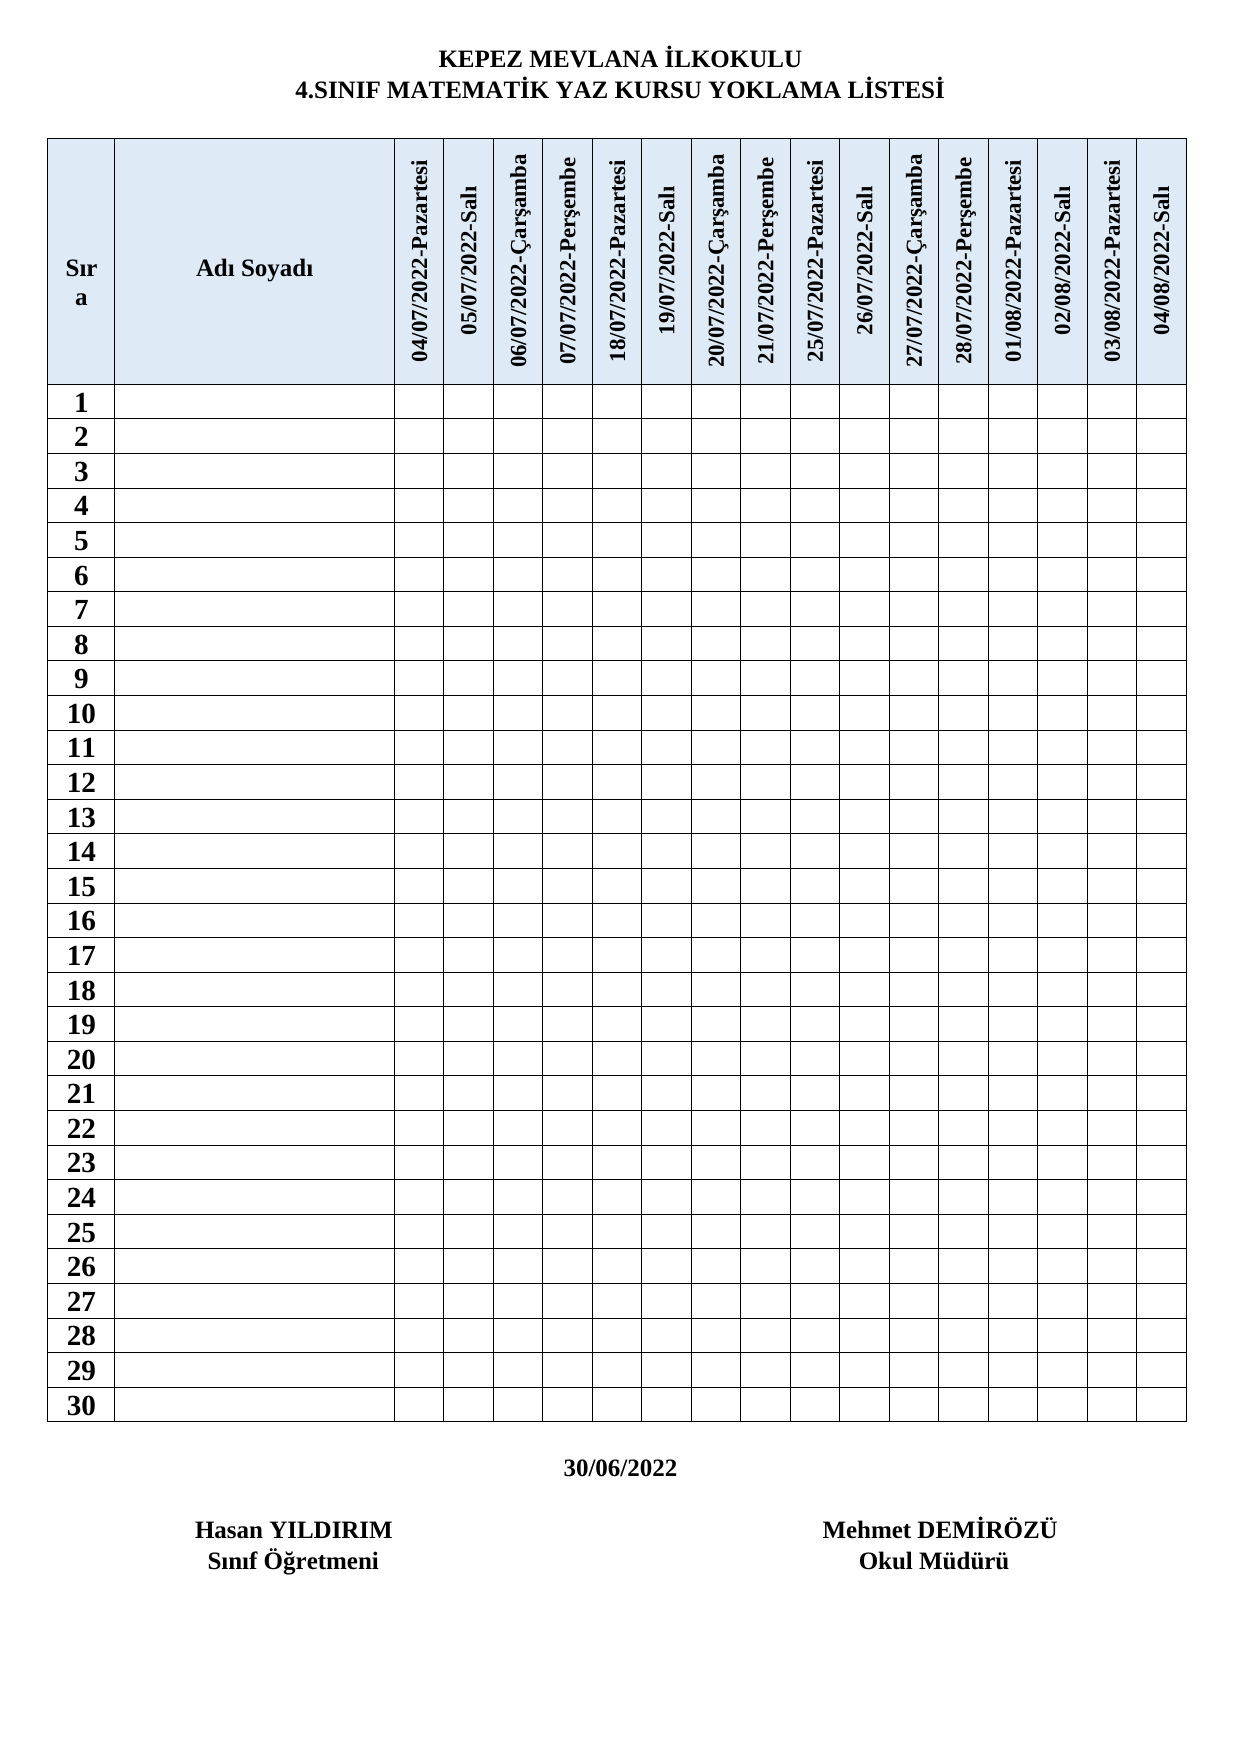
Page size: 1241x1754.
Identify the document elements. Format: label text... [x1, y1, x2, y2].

table_cell [890, 1388, 938, 1421]
table_cell [395, 973, 443, 1006]
table_cell [840, 385, 889, 418]
table_cell [1137, 765, 1186, 799]
table_cell [1038, 904, 1087, 937]
table_cell [989, 523, 1037, 557]
table_header 21/07/2022-Perşembe [741, 139, 790, 384]
table_cell [494, 419, 542, 453]
table_cell [939, 1249, 988, 1283]
table_cell [642, 1353, 691, 1387]
table_cell [1137, 1249, 1186, 1283]
table_cell [791, 1215, 839, 1248]
table_cell [1088, 558, 1136, 591]
table_cell [115, 1111, 394, 1144]
table_cell [1088, 627, 1136, 660]
table_cell [395, 696, 443, 729]
table_cell [642, 1042, 691, 1075]
table_cell [939, 1319, 988, 1352]
table_cell [115, 558, 394, 591]
table_cell [989, 1076, 1037, 1110]
table_cell [741, 1076, 790, 1110]
table_cell [840, 1007, 889, 1041]
table_cell 10 [48, 696, 114, 729]
table_cell [741, 834, 790, 868]
table_cell [593, 1284, 641, 1317]
table_cell [692, 765, 740, 799]
table_cell [692, 592, 740, 626]
table_cell [939, 558, 988, 591]
table_cell [989, 1319, 1037, 1352]
table_cell [692, 1146, 740, 1179]
table_cell [593, 696, 641, 729]
table_cell [741, 1180, 790, 1214]
table_cell [791, 1180, 839, 1214]
table_cell [890, 1180, 938, 1214]
table_cell [395, 454, 443, 487]
table_cell [444, 1146, 493, 1179]
table_cell [543, 1146, 592, 1179]
table_cell [890, 1284, 938, 1317]
table_cell [444, 731, 493, 764]
table_cell [741, 523, 790, 557]
table_cell [642, 1284, 691, 1317]
table_cell [791, 696, 839, 729]
table_cell [115, 1042, 394, 1075]
table_cell [115, 489, 394, 522]
table_cell [494, 1319, 542, 1352]
table_cell [543, 1111, 592, 1144]
table_cell [840, 1388, 889, 1421]
table_cell [1088, 1284, 1136, 1317]
table_cell [840, 1111, 889, 1144]
table_cell [791, 904, 839, 937]
table_cell [840, 938, 889, 972]
table_cell [642, 523, 691, 557]
table_cell [840, 765, 889, 799]
table_cell [1038, 834, 1087, 868]
table_cell [444, 419, 493, 453]
table_cell [791, 973, 839, 1006]
table_cell [642, 938, 691, 972]
table_cell [1038, 627, 1087, 660]
table_cell [1088, 1249, 1136, 1283]
table_cell [692, 1215, 740, 1248]
table_cell [989, 1353, 1037, 1387]
table_cell [989, 696, 1037, 729]
table_cell [890, 592, 938, 626]
table_cell 7 [48, 592, 114, 626]
table_cell [115, 1319, 394, 1352]
table_cell [890, 800, 938, 833]
table_cell [989, 1284, 1037, 1317]
table_cell [840, 558, 889, 591]
table_cell [494, 1076, 542, 1110]
table_cell [791, 869, 839, 902]
table_cell [115, 1249, 394, 1283]
table_cell [593, 661, 641, 695]
table_cell [642, 661, 691, 695]
table_cell [741, 696, 790, 729]
table_cell [890, 454, 938, 487]
table_cell [1038, 1007, 1087, 1041]
table_cell [741, 973, 790, 1006]
table_cell [115, 627, 394, 660]
table_cell [115, 454, 394, 487]
table_cell [741, 558, 790, 591]
table_cell [494, 765, 542, 799]
table_cell [1038, 869, 1087, 902]
table_cell [543, 1388, 592, 1421]
table_cell [840, 800, 889, 833]
table_cell [692, 731, 740, 764]
table_cell [741, 1284, 790, 1317]
table_cell [741, 938, 790, 972]
table_cell [1088, 1353, 1136, 1387]
table_cell [840, 731, 889, 764]
table_cell [890, 869, 938, 902]
table_cell [890, 696, 938, 729]
table_cell [1088, 419, 1136, 453]
table_cell [692, 1042, 740, 1075]
table_cell 30 [48, 1388, 114, 1421]
table_cell [444, 869, 493, 902]
table_cell [543, 523, 592, 557]
table_cell [890, 904, 938, 937]
table_cell [989, 973, 1037, 1006]
table_cell [840, 1076, 889, 1110]
table_cell [444, 696, 493, 729]
table_cell [939, 1388, 988, 1421]
table_cell [791, 523, 839, 557]
table_cell 14 [48, 834, 114, 868]
table_cell [890, 1215, 938, 1248]
table_cell [494, 973, 542, 1006]
table_header 06/07/2022-Çarşamba [494, 139, 542, 384]
table_cell [494, 938, 542, 972]
table_cell [741, 592, 790, 626]
table_cell [741, 1111, 790, 1144]
table_cell [115, 1284, 394, 1317]
table_cell [543, 696, 592, 729]
table_cell [1137, 489, 1186, 522]
table_cell [543, 1284, 592, 1317]
table_cell [642, 765, 691, 799]
table_cell [1137, 938, 1186, 972]
table_cell 1 [48, 385, 114, 418]
table_cell [444, 1249, 493, 1283]
table_cell [1137, 1180, 1186, 1214]
table_cell [1137, 834, 1186, 868]
text Hasan YILDIRIM Mehmet DEMİRÖZÜ [47, 1515, 1193, 1544]
table_cell [115, 938, 394, 972]
table_cell [642, 973, 691, 1006]
table_cell [1088, 1146, 1136, 1179]
table_cell [444, 627, 493, 660]
table_cell [791, 800, 839, 833]
table_cell [1088, 1111, 1136, 1144]
table_header 18/07/2022-Pazartesi [593, 139, 641, 384]
table_header 20/07/2022-Çarşamba [692, 139, 740, 384]
table_cell [115, 1146, 394, 1179]
table_cell [444, 904, 493, 937]
table_cell [1137, 800, 1186, 833]
table_cell [115, 1388, 394, 1421]
table_cell [494, 1007, 542, 1041]
table_cell [939, 592, 988, 626]
table_cell [642, 558, 691, 591]
table_cell [939, 973, 988, 1006]
table_cell [494, 869, 542, 902]
table_cell [444, 558, 493, 591]
table_cell [1038, 1215, 1087, 1248]
table_cell [741, 661, 790, 695]
table_header 05/07/2022-Salı [444, 139, 493, 384]
table_cell [989, 765, 1037, 799]
table_cell [1088, 938, 1136, 972]
table_cell [543, 731, 592, 764]
table_cell [593, 1146, 641, 1179]
table_cell [989, 1180, 1037, 1214]
table_cell [494, 1388, 542, 1421]
table_cell [395, 523, 443, 557]
table_cell [1137, 1284, 1186, 1317]
table_cell [1038, 558, 1087, 591]
table_cell [939, 1007, 988, 1041]
table_cell [593, 1042, 641, 1075]
table_cell [692, 1388, 740, 1421]
table_cell [115, 800, 394, 833]
table_cell [1137, 627, 1186, 660]
table_header 19/07/2022-Salı [642, 139, 691, 384]
table_cell [444, 1319, 493, 1352]
table_cell [494, 627, 542, 660]
table_cell [1137, 385, 1186, 418]
table_cell [1038, 1180, 1087, 1214]
table_cell [741, 1249, 790, 1283]
table_cell [593, 765, 641, 799]
table_cell [395, 419, 443, 453]
table_cell [444, 454, 493, 487]
table_cell [494, 1249, 542, 1283]
table_cell [1137, 661, 1186, 695]
table_header 04/08/2022-Salı [1137, 139, 1186, 384]
table_cell [1137, 1007, 1186, 1041]
table_cell [642, 1180, 691, 1214]
table_cell [939, 1180, 988, 1214]
table_cell [494, 385, 542, 418]
table_cell [115, 731, 394, 764]
table_cell [791, 1353, 839, 1387]
table_cell [543, 1319, 592, 1352]
table_cell [1088, 592, 1136, 626]
table_cell [543, 1215, 592, 1248]
table_cell [939, 385, 988, 418]
table_cell [444, 1388, 493, 1421]
table_cell [840, 869, 889, 902]
table_cell [741, 1388, 790, 1421]
table_cell [1038, 765, 1087, 799]
table_cell [939, 1284, 988, 1317]
table_cell [890, 765, 938, 799]
table_cell [890, 1319, 938, 1352]
table_cell [840, 973, 889, 1006]
table_cell [115, 904, 394, 937]
table_cell [642, 592, 691, 626]
table_cell [593, 1353, 641, 1387]
table_cell [494, 1353, 542, 1387]
table_cell [939, 489, 988, 522]
table_cell [444, 1076, 493, 1110]
table_cell [692, 973, 740, 1006]
table_cell [989, 454, 1037, 487]
table_cell [890, 938, 938, 972]
table_cell [791, 454, 839, 487]
table_cell [1088, 523, 1136, 557]
table_cell 26 [48, 1249, 114, 1283]
table_cell [1137, 1353, 1186, 1387]
table_cell [890, 1042, 938, 1075]
table_cell [791, 765, 839, 799]
table_cell [115, 1076, 394, 1110]
table_cell [939, 419, 988, 453]
table_cell [494, 523, 542, 557]
table_cell [1137, 1042, 1186, 1075]
table_cell [642, 1319, 691, 1352]
table_cell [395, 385, 443, 418]
table_cell [115, 765, 394, 799]
table_cell [989, 558, 1037, 591]
table_cell [840, 661, 889, 695]
table_cell [593, 558, 641, 591]
table_cell [692, 661, 740, 695]
table_cell [890, 661, 938, 695]
table_cell [791, 1319, 839, 1352]
text Sınıf Öğretmeni Okul Müdürü [47, 1546, 1193, 1575]
table_cell [543, 834, 592, 868]
table_cell [692, 834, 740, 868]
table_cell [1038, 1319, 1087, 1352]
table_cell [741, 869, 790, 902]
table_cell [939, 454, 988, 487]
table_cell [543, 1249, 592, 1283]
table_cell [593, 1007, 641, 1041]
table_cell [890, 1249, 938, 1283]
table_cell [1088, 1007, 1136, 1041]
table_cell [692, 454, 740, 487]
table_cell 16 [48, 904, 114, 937]
table_cell [593, 1180, 641, 1214]
table_cell [1137, 1319, 1186, 1352]
table_cell [840, 1042, 889, 1075]
table_cell [1038, 938, 1087, 972]
table_cell [840, 419, 889, 453]
table_cell [494, 1146, 542, 1179]
table_cell [840, 1249, 889, 1283]
table_cell [741, 419, 790, 453]
table_cell [115, 419, 394, 453]
table_cell [494, 558, 542, 591]
table_cell 27 [48, 1284, 114, 1317]
table_cell [444, 1284, 493, 1317]
table_cell [543, 489, 592, 522]
table_cell [444, 523, 493, 557]
table_cell [395, 1249, 443, 1283]
table_cell 23 [48, 1146, 114, 1179]
table_cell [642, 419, 691, 453]
table_cell [692, 696, 740, 729]
table_cell [115, 385, 394, 418]
table_cell [593, 1111, 641, 1144]
table_cell [741, 627, 790, 660]
table_cell [494, 489, 542, 522]
table_cell [115, 973, 394, 1006]
table_cell [494, 904, 542, 937]
table_cell [989, 1007, 1037, 1041]
table_cell [939, 904, 988, 937]
table_cell [1038, 731, 1087, 764]
table_cell [741, 765, 790, 799]
table_cell [642, 1146, 691, 1179]
table_cell [692, 558, 740, 591]
table_cell [642, 869, 691, 902]
table_cell [1137, 1388, 1186, 1421]
table_cell [791, 1111, 839, 1144]
table_cell [115, 523, 394, 557]
table_cell [939, 627, 988, 660]
table_cell [593, 1215, 641, 1248]
table_cell [444, 1007, 493, 1041]
table_cell [692, 1353, 740, 1387]
table_cell [939, 1111, 988, 1144]
table_cell 15 [48, 869, 114, 902]
table_cell [989, 1111, 1037, 1144]
table_cell [494, 592, 542, 626]
table_cell [593, 1319, 641, 1352]
table_cell [791, 1284, 839, 1317]
table_cell [444, 385, 493, 418]
table_cell [543, 938, 592, 972]
table_cell [939, 938, 988, 972]
table_cell [741, 731, 790, 764]
table_cell [791, 1146, 839, 1179]
table_cell [593, 385, 641, 418]
table_cell [593, 523, 641, 557]
table_cell [1088, 385, 1136, 418]
table_cell [1038, 1249, 1087, 1283]
table_cell [840, 592, 889, 626]
table_cell [1088, 1042, 1136, 1075]
table_cell [939, 731, 988, 764]
table_cell [543, 1007, 592, 1041]
table_cell [791, 834, 839, 868]
table_cell [642, 1076, 691, 1110]
table_cell [741, 489, 790, 522]
table_cell [1038, 1146, 1087, 1179]
table_cell [989, 1146, 1037, 1179]
table_cell [395, 1284, 443, 1317]
table_cell [1038, 1076, 1087, 1110]
table_cell [642, 627, 691, 660]
table_header 01/08/2022-Pazartesi [989, 139, 1037, 384]
table_cell [791, 1388, 839, 1421]
table_cell [543, 592, 592, 626]
table_cell [791, 1076, 839, 1110]
table_cell [1088, 489, 1136, 522]
table_cell [593, 627, 641, 660]
table_cell [395, 834, 443, 868]
table_header 03/08/2022-Pazartesi [1088, 139, 1136, 384]
table_cell [642, 454, 691, 487]
table_cell 11 [48, 731, 114, 764]
table_cell [692, 627, 740, 660]
table_cell [890, 973, 938, 1006]
table_cell [593, 938, 641, 972]
table_cell [593, 731, 641, 764]
table_cell [115, 1215, 394, 1248]
table_cell 6 [48, 558, 114, 591]
table_cell [543, 904, 592, 937]
table_cell [395, 1353, 443, 1387]
table_cell 19 [48, 1007, 114, 1041]
table_cell [395, 765, 443, 799]
table_cell [593, 869, 641, 902]
table_cell [543, 869, 592, 902]
table_header 04/07/2022-Pazartesi [395, 139, 443, 384]
table_cell [692, 385, 740, 418]
table_cell [692, 800, 740, 833]
table_cell [444, 765, 493, 799]
table_cell [543, 800, 592, 833]
table_cell 8 [48, 627, 114, 660]
table_cell 18 [48, 973, 114, 1006]
table_cell [939, 1042, 988, 1075]
table_cell [840, 489, 889, 522]
table_cell [642, 904, 691, 937]
table_header 27/07/2022-Çarşamba [890, 139, 938, 384]
table_cell [890, 1007, 938, 1041]
table_cell [1088, 696, 1136, 729]
table_cell 22 [48, 1111, 114, 1144]
table_cell [741, 454, 790, 487]
table_cell [593, 454, 641, 487]
table_cell [593, 419, 641, 453]
table_cell [1137, 1215, 1186, 1248]
table_cell [692, 1284, 740, 1317]
table_cell [1038, 1388, 1087, 1421]
table_header Sıra [48, 139, 114, 384]
table_cell [1038, 661, 1087, 695]
table_cell [642, 1111, 691, 1144]
table_cell [395, 1111, 443, 1144]
table_cell [395, 1076, 443, 1110]
table_header 07/07/2022-Perşembe [543, 139, 592, 384]
table_cell [543, 1076, 592, 1110]
table_cell [692, 1007, 740, 1041]
table_cell [989, 385, 1037, 418]
table_cell [692, 904, 740, 937]
table_cell [989, 661, 1037, 695]
table_cell [115, 1353, 394, 1387]
table_cell [395, 1007, 443, 1041]
table_cell [494, 1042, 542, 1075]
table_cell [692, 869, 740, 902]
table_cell [1038, 385, 1087, 418]
table_cell [593, 800, 641, 833]
table_cell [395, 731, 443, 764]
table_cell [444, 1111, 493, 1144]
table_cell [1088, 973, 1136, 1006]
table_cell [692, 489, 740, 522]
table_cell [115, 696, 394, 729]
table_cell [494, 1215, 542, 1248]
table_cell 9 [48, 661, 114, 695]
table_cell [1137, 869, 1186, 902]
table_cell [494, 731, 542, 764]
table_cell [791, 627, 839, 660]
table_cell [989, 800, 1037, 833]
table_cell [840, 523, 889, 557]
table_cell 4 [48, 489, 114, 522]
table_cell 28 [48, 1319, 114, 1352]
table_cell [1088, 1215, 1136, 1248]
table_cell [791, 558, 839, 591]
table_cell [593, 973, 641, 1006]
table_cell [1137, 904, 1186, 937]
table_cell [989, 904, 1037, 937]
table_cell [494, 454, 542, 487]
table_cell [1137, 558, 1186, 591]
table_cell [890, 1111, 938, 1144]
table_cell [791, 385, 839, 418]
table_cell [989, 627, 1037, 660]
table_cell [115, 592, 394, 626]
table_cell [642, 800, 691, 833]
table_cell [1137, 1076, 1186, 1110]
table_cell [1088, 869, 1136, 902]
table_cell [593, 1076, 641, 1110]
table_cell [692, 419, 740, 453]
table_cell [939, 523, 988, 557]
table_cell [989, 869, 1037, 902]
table_cell [890, 419, 938, 453]
table_cell 12 [48, 765, 114, 799]
table_cell [890, 627, 938, 660]
table_cell [989, 1249, 1037, 1283]
table_cell [1137, 419, 1186, 453]
table_cell [939, 1076, 988, 1110]
table_cell [939, 869, 988, 902]
table_cell [989, 1388, 1037, 1421]
table_cell [543, 419, 592, 453]
table_cell 25 [48, 1215, 114, 1248]
table_cell [890, 1076, 938, 1110]
table_cell [1088, 800, 1136, 833]
table_cell [1038, 489, 1087, 522]
table_cell [395, 800, 443, 833]
table_header 02/08/2022-Salı [1038, 139, 1087, 384]
table_cell [791, 489, 839, 522]
table_cell [1038, 800, 1087, 833]
table_cell [989, 592, 1037, 626]
table_cell [1038, 419, 1087, 453]
table_cell [115, 661, 394, 695]
table_cell [692, 523, 740, 557]
table_cell [741, 1215, 790, 1248]
table_cell [494, 1180, 542, 1214]
table_cell [840, 696, 889, 729]
table_cell [939, 1215, 988, 1248]
table_cell [840, 1353, 889, 1387]
table_cell [1088, 834, 1136, 868]
table_cell [642, 1215, 691, 1248]
table_cell [494, 661, 542, 695]
table_cell [593, 904, 641, 937]
table_cell [1137, 973, 1186, 1006]
table_cell [791, 661, 839, 695]
table_cell [494, 1284, 542, 1317]
table_cell [741, 1146, 790, 1179]
table_cell [395, 904, 443, 937]
table_cell [692, 1180, 740, 1214]
table_cell [1038, 592, 1087, 626]
table_cell [115, 869, 394, 902]
table_cell [939, 661, 988, 695]
table_cell [840, 904, 889, 937]
table_cell 29 [48, 1353, 114, 1387]
table_cell [890, 1353, 938, 1387]
table_cell [115, 1180, 394, 1214]
text 4.SINIF MATEMATİK YAZ KURSU YOKLAMA LİSTESİ [47, 75, 1193, 104]
table_cell [115, 834, 394, 868]
table_cell [642, 1007, 691, 1041]
table_cell [593, 592, 641, 626]
table_cell [692, 1319, 740, 1352]
table_cell [840, 454, 889, 487]
table_cell [1088, 904, 1136, 937]
table_cell [444, 592, 493, 626]
table_cell [444, 1042, 493, 1075]
table_cell [1137, 731, 1186, 764]
table_cell [791, 1007, 839, 1041]
table_cell [1038, 523, 1087, 557]
table_cell [395, 1215, 443, 1248]
table_cell [444, 800, 493, 833]
table_cell 3 [48, 454, 114, 487]
table_cell [1038, 1042, 1087, 1075]
table_cell [543, 385, 592, 418]
table_cell [395, 661, 443, 695]
table_cell [890, 731, 938, 764]
table_cell [1137, 523, 1186, 557]
table_cell 13 [48, 800, 114, 833]
table_cell [444, 1180, 493, 1214]
table_cell [115, 1007, 394, 1041]
table_cell [642, 1249, 691, 1283]
table_cell [642, 1388, 691, 1421]
table_cell [395, 592, 443, 626]
table_cell [543, 973, 592, 1006]
table_cell [840, 1215, 889, 1248]
table_cell [395, 627, 443, 660]
table_header 25/07/2022-Pazartesi [791, 139, 839, 384]
table_cell [890, 558, 938, 591]
table_cell [1088, 661, 1136, 695]
table_cell [1088, 731, 1136, 764]
table_cell [692, 938, 740, 972]
table_cell [939, 834, 988, 868]
table_cell [989, 834, 1037, 868]
table_cell [494, 1111, 542, 1144]
table_cell [642, 696, 691, 729]
table_cell [989, 1215, 1037, 1248]
table_cell [791, 731, 839, 764]
table_header 28/07/2022-Perşembe [939, 139, 988, 384]
table_cell [1088, 1076, 1136, 1110]
table_header Adı Soyadı [115, 139, 394, 384]
table_cell [1088, 1388, 1136, 1421]
table_cell [692, 1076, 740, 1110]
table_cell [741, 1042, 790, 1075]
table_cell [395, 869, 443, 902]
table_cell [543, 1180, 592, 1214]
table_cell 21 [48, 1076, 114, 1110]
table_cell [395, 1146, 443, 1179]
table_cell 2 [48, 419, 114, 453]
table_cell [1137, 1111, 1186, 1144]
table_cell [840, 1284, 889, 1317]
text 30/06/2022 [47, 1453, 1193, 1482]
table_cell [939, 765, 988, 799]
table_cell 24 [48, 1180, 114, 1214]
table_cell [939, 1146, 988, 1179]
table_cell [444, 938, 493, 972]
table_cell [395, 938, 443, 972]
table_cell 5 [48, 523, 114, 557]
table_cell [543, 1042, 592, 1075]
table_cell [395, 558, 443, 591]
table_cell [1137, 696, 1186, 729]
table_cell [890, 489, 938, 522]
text KEPEZ MEVLANA İLKOKULU [47, 44, 1193, 73]
table_cell [989, 731, 1037, 764]
table_cell [890, 523, 938, 557]
table_cell [395, 1319, 443, 1352]
table_cell [890, 1146, 938, 1179]
table_cell [989, 419, 1037, 453]
table_cell [395, 1042, 443, 1075]
table_cell [741, 800, 790, 833]
table_cell [1137, 1146, 1186, 1179]
table_cell [543, 558, 592, 591]
table_cell [741, 385, 790, 418]
table_cell [642, 731, 691, 764]
table_cell [1038, 973, 1087, 1006]
table_cell [444, 834, 493, 868]
table_cell [741, 1319, 790, 1352]
table_cell [642, 834, 691, 868]
table_cell [1137, 454, 1186, 487]
table_cell [1137, 592, 1186, 626]
table_cell [1038, 454, 1087, 487]
table_cell [444, 1353, 493, 1387]
table_cell [791, 1042, 839, 1075]
table_cell [840, 1146, 889, 1179]
table_cell [642, 385, 691, 418]
table_cell 17 [48, 938, 114, 972]
table_cell [444, 489, 493, 522]
table_cell [791, 419, 839, 453]
table_cell [890, 385, 938, 418]
table_cell [395, 1180, 443, 1214]
table_cell [494, 696, 542, 729]
table_cell [543, 627, 592, 660]
table_cell [1088, 765, 1136, 799]
table_cell 20 [48, 1042, 114, 1075]
table_cell [939, 696, 988, 729]
table_cell [1038, 1111, 1087, 1144]
table_cell [692, 1111, 740, 1144]
table_cell [989, 1042, 1037, 1075]
table_cell [840, 834, 889, 868]
table_cell [494, 834, 542, 868]
table_cell [444, 973, 493, 1006]
table_cell [593, 489, 641, 522]
table_cell [939, 1353, 988, 1387]
table_cell [840, 627, 889, 660]
table_cell [989, 489, 1037, 522]
table_cell [593, 1388, 641, 1421]
table_cell [543, 661, 592, 695]
table_cell [593, 834, 641, 868]
table_cell [1038, 1284, 1087, 1317]
table_cell [1088, 1180, 1136, 1214]
table_header 26/07/2022-Salı [840, 139, 889, 384]
table_cell [395, 489, 443, 522]
table_cell [840, 1319, 889, 1352]
table_cell [444, 1215, 493, 1248]
table_cell [1088, 454, 1136, 487]
table_cell [939, 800, 988, 833]
table_cell [741, 904, 790, 937]
table_cell [741, 1007, 790, 1041]
table_cell [840, 1180, 889, 1214]
table_cell [791, 592, 839, 626]
table_cell [593, 1249, 641, 1283]
table_cell [890, 834, 938, 868]
table_cell [791, 938, 839, 972]
table_cell [494, 800, 542, 833]
table_cell [989, 938, 1037, 972]
table_cell [543, 454, 592, 487]
table_cell [543, 765, 592, 799]
table_cell [741, 1353, 790, 1387]
table_cell [1038, 1353, 1087, 1387]
table_cell [543, 1353, 592, 1387]
table_cell [444, 661, 493, 695]
table_cell [791, 1249, 839, 1283]
table_cell [1038, 696, 1087, 729]
table_cell [1088, 1319, 1136, 1352]
table_cell [692, 1249, 740, 1283]
table_cell [395, 1388, 443, 1421]
table_cell [642, 489, 691, 522]
